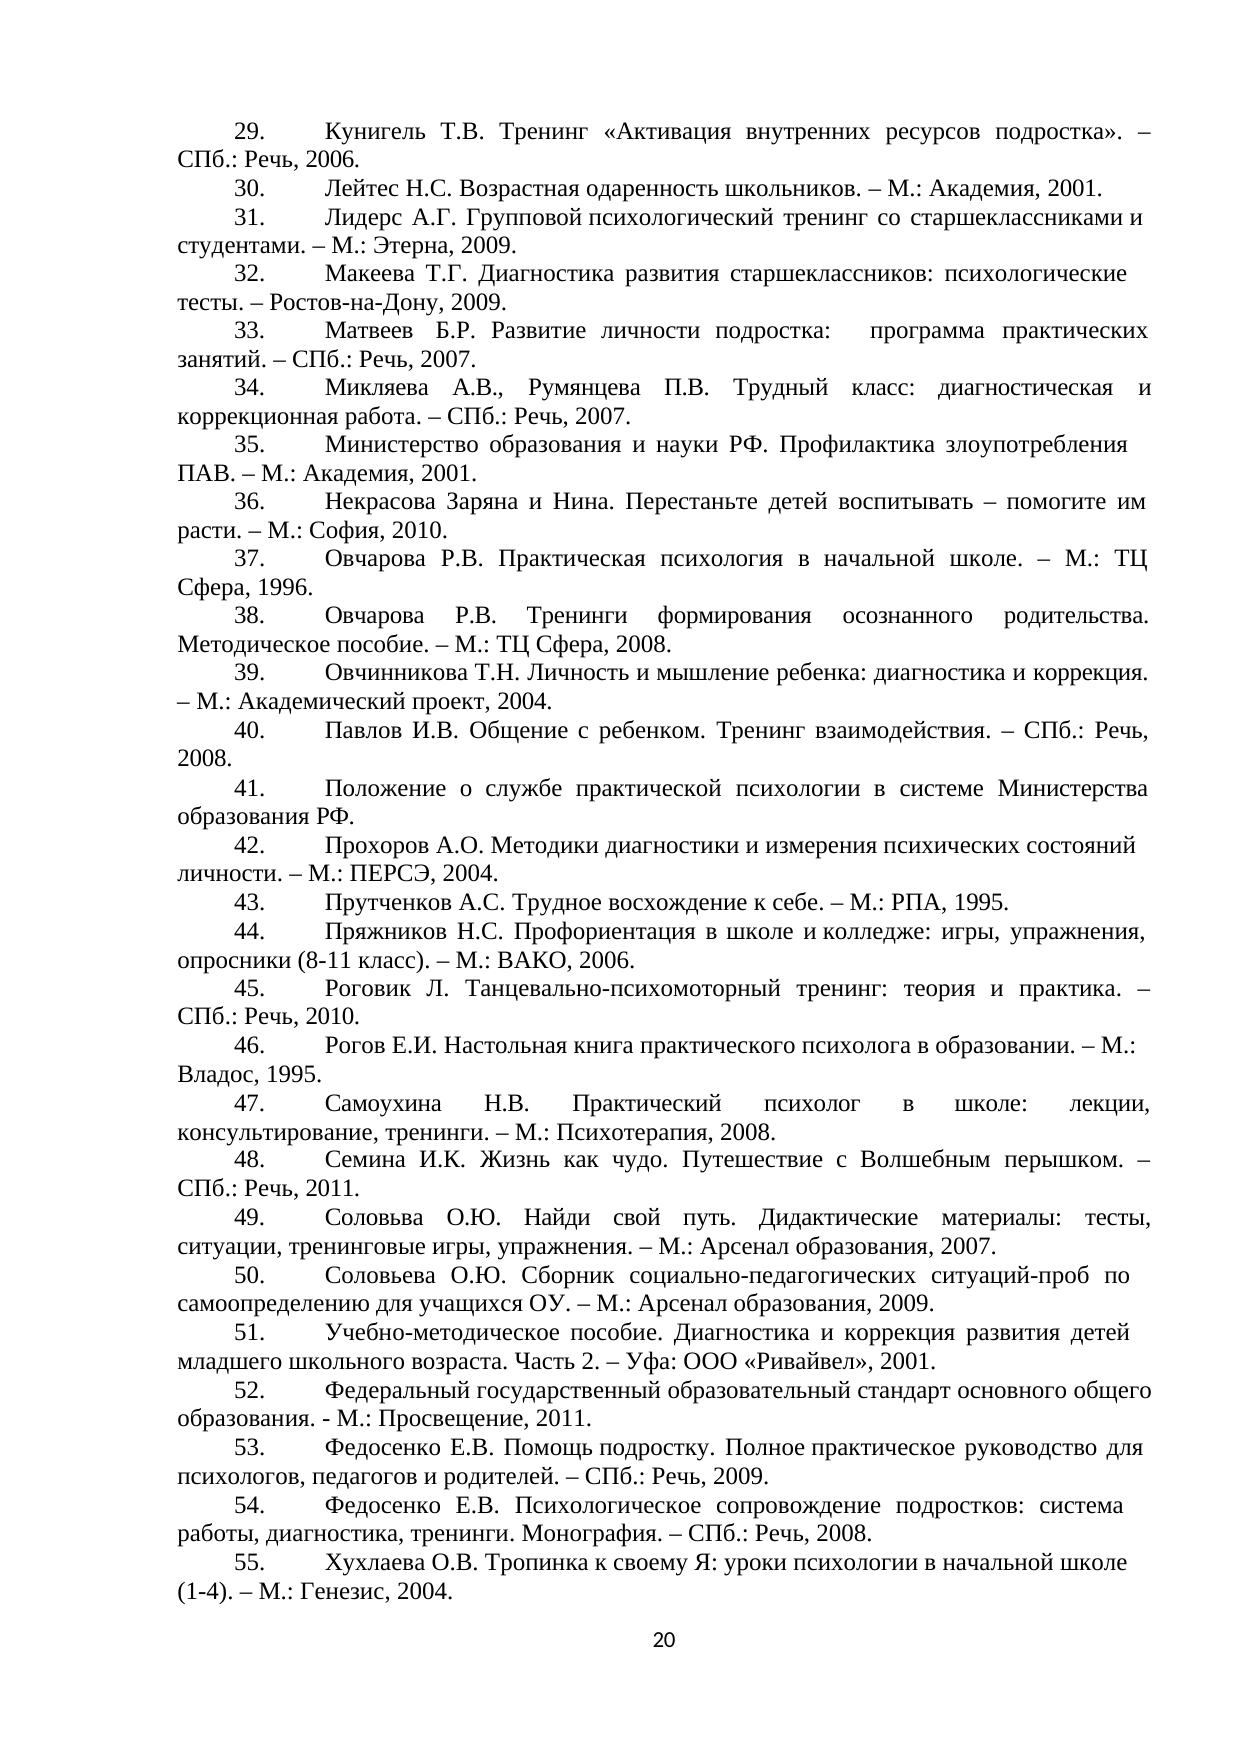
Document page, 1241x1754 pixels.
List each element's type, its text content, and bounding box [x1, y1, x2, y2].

list Положение о службе практической психологии в системе Министерства [234, 773, 1184, 802]
list Пряжников Н.С. Профориентация в школе и колледже: игры, упражнения, опросники (8-11 класс). – М.: ВАКО, 2006. [177, 916, 1152, 973]
text СПб.: Речь, 2006. [177, 145, 1184, 173]
list Роговик Л. Танцевально-психомоторный тренинг: теория и практика. – [234, 973, 1184, 1002]
list Соловьва О.Ю. Найди свой путь. Дидактические материалы: тесты, ситуации, тренинговые игры, упражнения. – М.: Арсенал образования, 2007. [177, 1202, 1152, 1260]
list М.: Академический проект, 2004. [177, 686, 1184, 715]
list Некрасова Заряна и Нина. Перестаньте детей воспитывать – помогите им расти. – М.: София, 2010. [177, 487, 1152, 543]
list Прохоров А.О. Методики диагностики и измерения психических состояний личности. – М.: ПЕРСЭ, 2004. [177, 831, 1152, 887]
list Федосенко Е.В. Психологическое сопровождение подростков: система работы, диагностика, тренинги. Монография. – СПб.: Речь, 2008. [177, 1490, 1153, 1547]
list Матвеев Б.Р. Развитие личности подростка: программа практических занятий. – СПб.: Речь, 2007. [177, 316, 1152, 373]
list Макеева Т.Г. Диагностика развития старшеклассников: психологические тесты. – Ростов-на-Дону, 2009. [177, 259, 1152, 316]
text СПб.: Речь, 2011. [177, 1174, 1184, 1202]
list Лидерс А.Г. Групповой психологический тренинг со старшеклассниками и студентами. – М.: Этерна, 2009. [177, 202, 1152, 259]
list Федосенко Е.В. Помощь подростку. Полное практическое руководство для психологов, педагогов и родителей. – СПб.: Речь, 2009. [177, 1432, 1152, 1490]
list Микляева А.В., Румянцева П.В. Трудный класс: диагностическая и коррекционная работа. – СПб.: Речь, 2007. [177, 373, 1152, 430]
list Овчарова Р.В. Практическая психология в начальной школе. – М.: ТЦ Сфера, 1996. [177, 544, 1152, 600]
list Рогов Е.И. Настольная книга практического психолога в образовании. – М.: Владос, 1995. [177, 1030, 1152, 1088]
list Хухлаева О.В. Тропинка к своему Я: уроки психологии в начальной школе (1-4). – М.: Генезис, 2004. [177, 1547, 1152, 1605]
list Семина И.К. Жизнь как чудо. Путешествие с Волшебным перышком. – [234, 1145, 1184, 1174]
list Овчинникова Т.Н. Личность и мышление ребенка: диагностика и коррекция. [234, 658, 1184, 686]
list Лейтес Н.С. Возрастная одаренность школьников. – М.: Академия, 2001. [234, 173, 1184, 202]
list Министерство образования и науки РФ. Профилактика злоупотребления ПАВ. – М.: Академия, 2001. [177, 430, 1152, 487]
list Кунигель Т.В. Тренинг «Активация внутренних ресурсов подростка». – [234, 116, 1184, 144]
text образования РФ. [177, 802, 1184, 830]
list Овчарова Р.В. Тренинги формирования осознанного родительства. Методическое пособие. – М.: ТЦ Сфера, 2008. [177, 601, 1152, 657]
list Прутченков А.С. Трудное восхождение к себе. – М.: РПА, 1995. [234, 887, 1184, 916]
list Павлов И.В. Общение с ребенком. Тренинг взаимодействия. – СПб.: Речь, [234, 715, 1184, 744]
list Самоухина Н.В. Практический психолог в школе: лекции, консультирование, тренинги. – М.: Психотерапия, 2008. [177, 1088, 1152, 1145]
list Соловьева О.Ю. Сборник социально-педагогических ситуаций-проб по самоопределению для учащихся ОУ. – М.: Арсенал образования, 2009. [177, 1260, 1152, 1317]
list Учебно-методическое пособие. Диагностика и коррекция развития детей младшего школьного возраста. Часть 2. – Уфа: ООО «Ривайвел», 2001. [177, 1317, 1152, 1375]
text 2008. [177, 744, 1184, 773]
text СПб.: Речь, 2010. [177, 1002, 1184, 1030]
list Федеральный государственный образовательный стандарт основного общего образования. - М.: Просвещение, 2011. [177, 1375, 1153, 1432]
